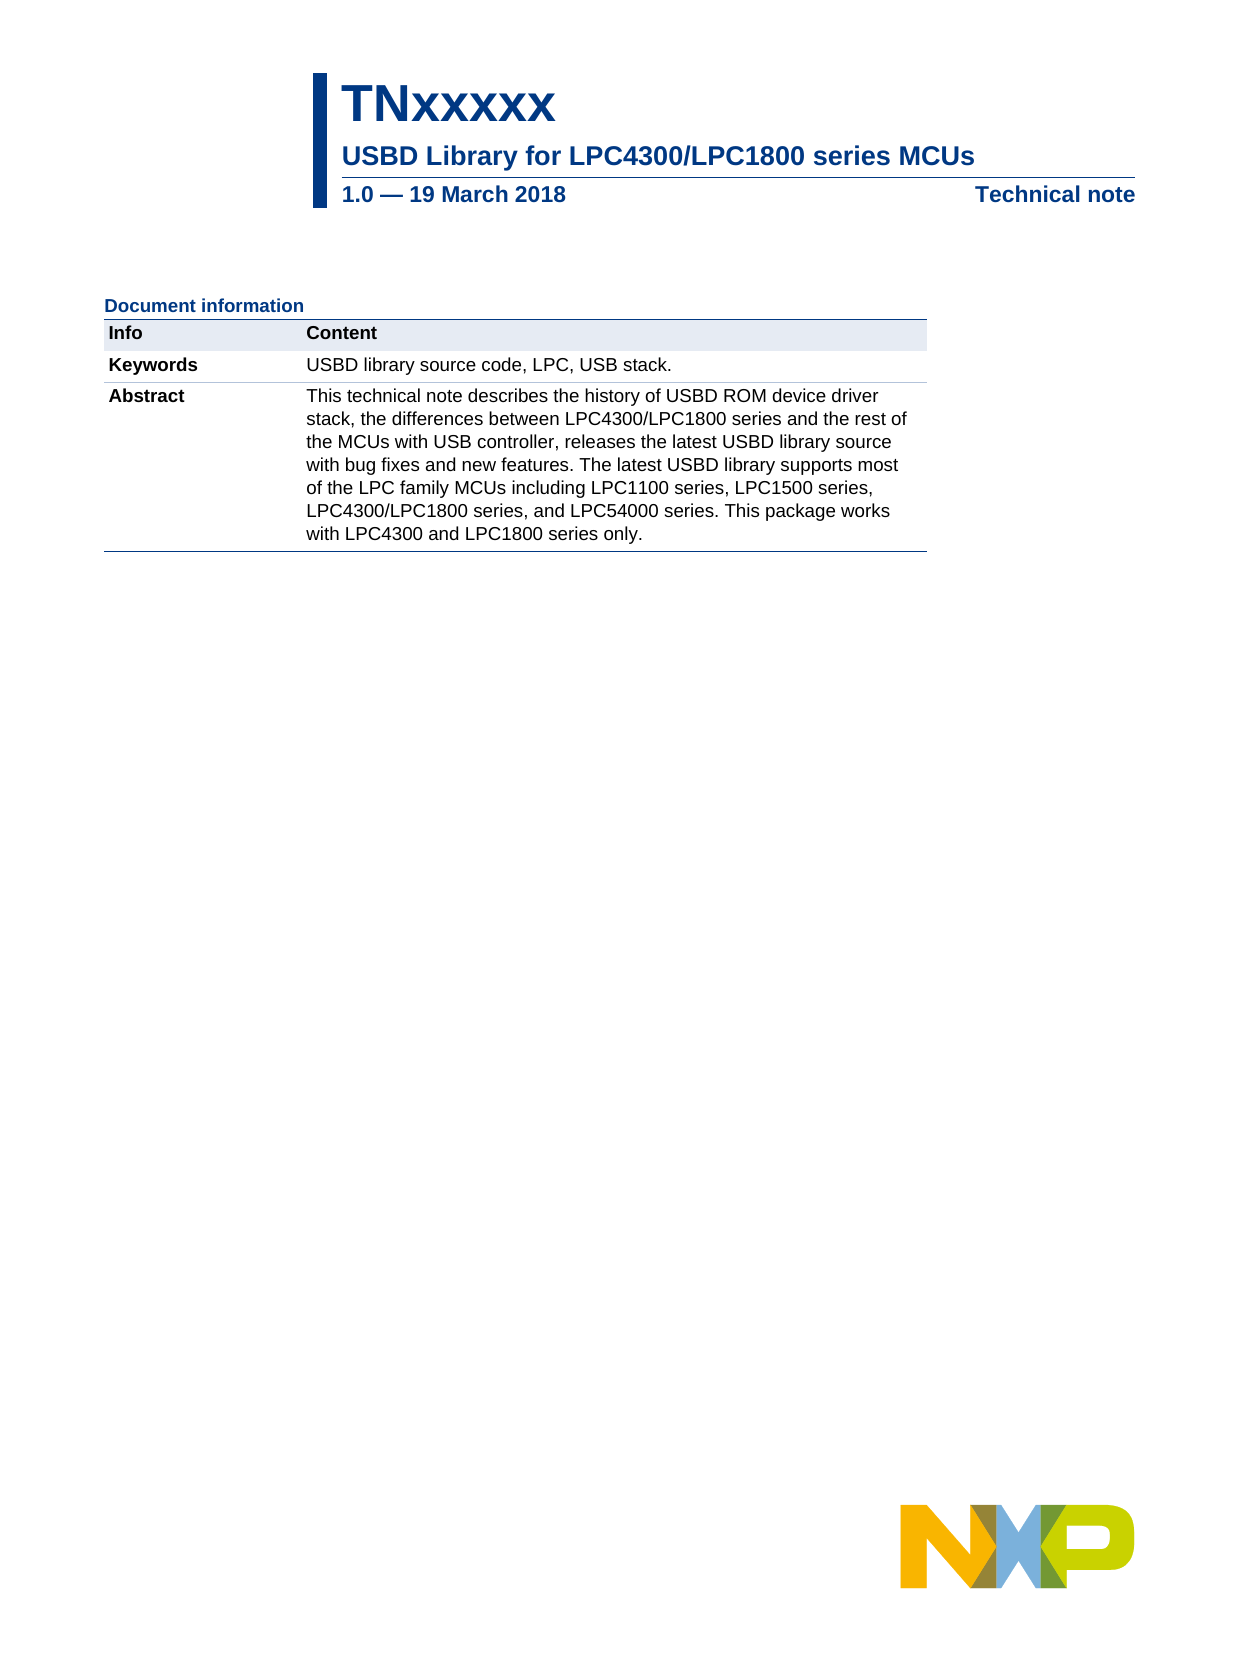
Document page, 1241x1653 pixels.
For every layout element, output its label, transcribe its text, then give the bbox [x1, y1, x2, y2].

table_cell Content [302, 320, 927, 351]
table_cell USBD library source code, LPC, USB stack. [302, 351, 927, 382]
table_header Document information [104, 292, 927, 319]
table_cell This technical note describes the history of USBD ROM device driver stack, the differences between LPC4300/LPC1800 series and the rest of the MCUs with USB controller, releases the latest USBD library source with bug fixes and new features. The latest USBD library supports most of the LPC family MCUs including LPC1100 series, LPC1500 series, LPC4300/LPC1800 series, and LPC54000 series. This package works with LPC4300 and LPC1800 series only. [302, 383, 927, 551]
table_cell Abstract [104, 383, 302, 551]
table_cell Info [104, 320, 302, 351]
table_cell Keywords [104, 351, 302, 382]
